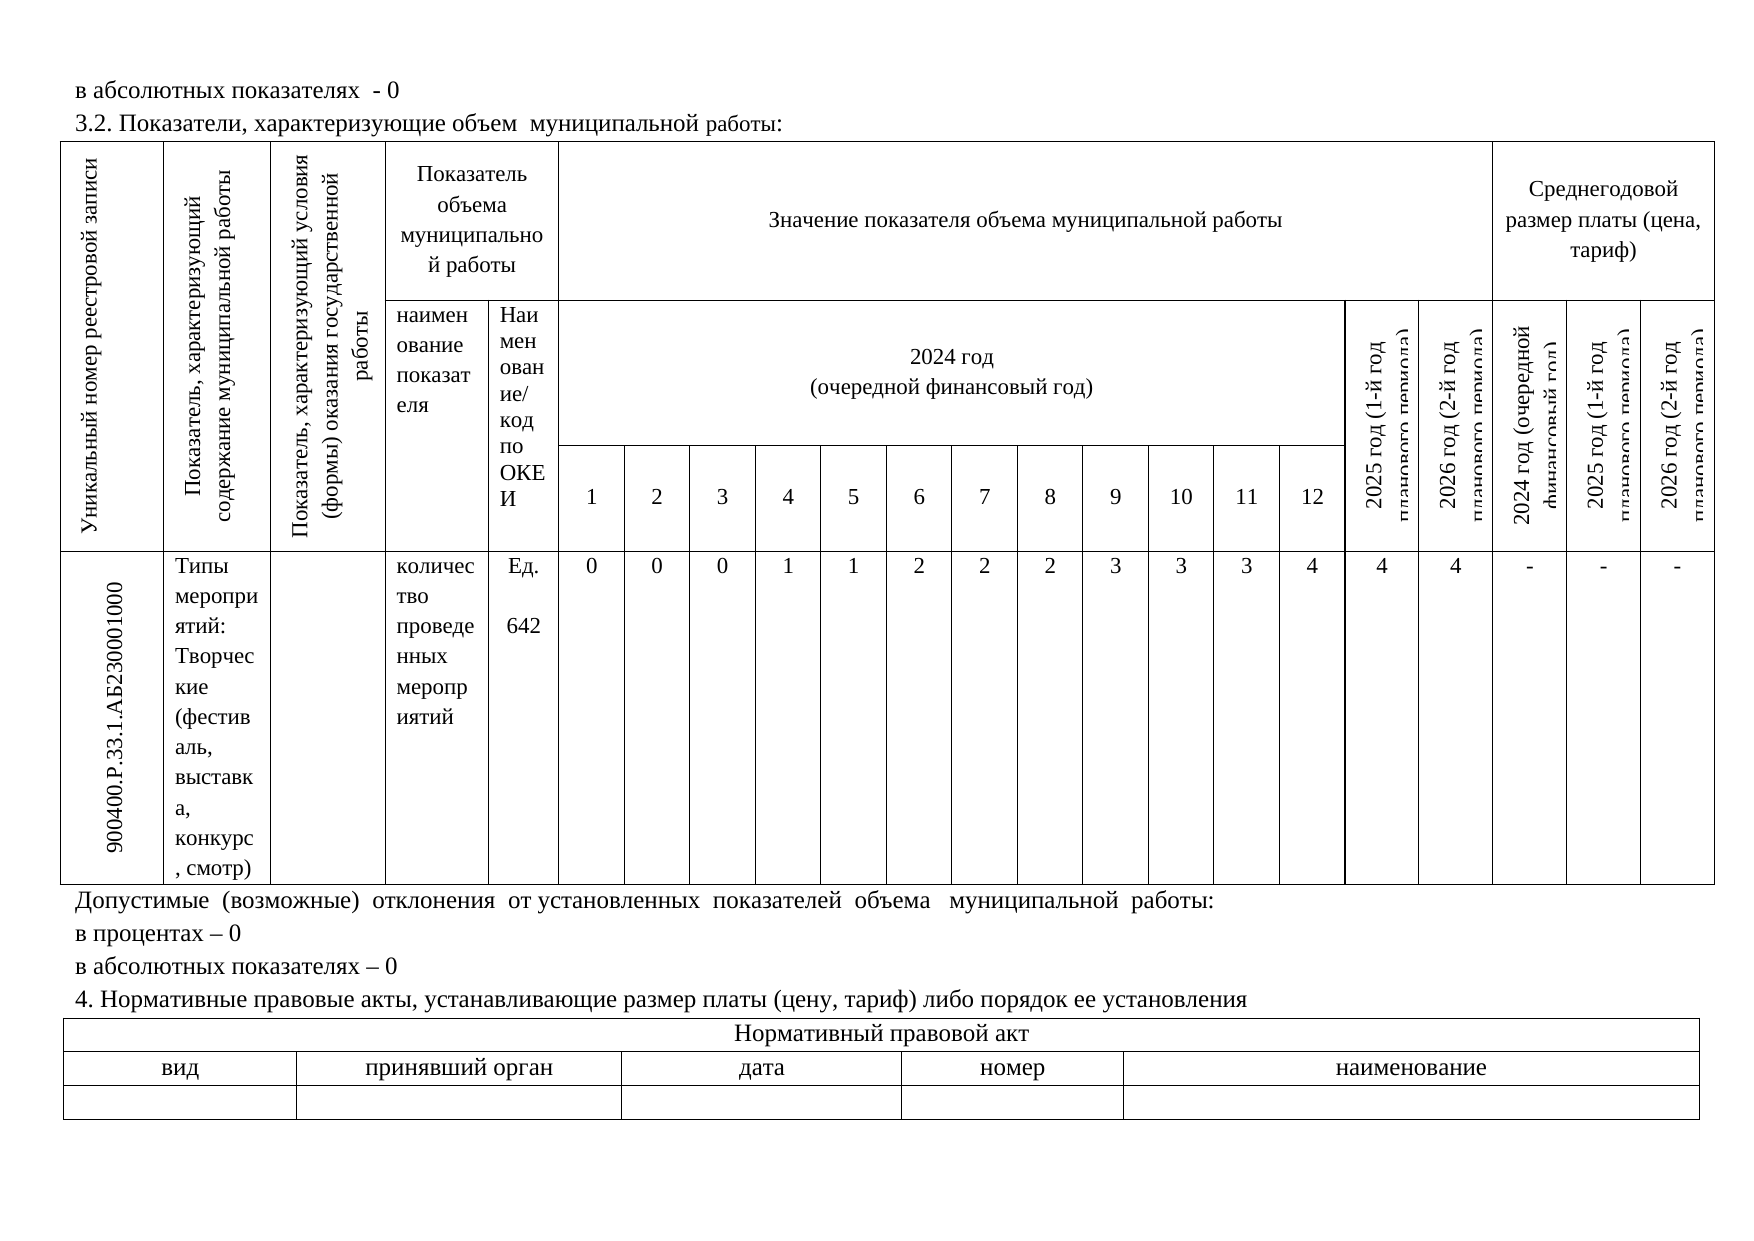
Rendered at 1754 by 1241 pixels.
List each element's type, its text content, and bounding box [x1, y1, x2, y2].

table_cell вид [64, 1052, 296, 1085]
table_cell [271, 552, 385, 884]
table_cell наименование [1124, 1052, 1699, 1085]
table_cell [622, 1086, 901, 1119]
table_cell 2 [1018, 552, 1082, 884]
table_cell 11 [1214, 446, 1279, 551]
table_cell [1124, 1086, 1699, 1119]
text 4. Нормативные правовые акты, устанавливающие размер платы (цену, тариф) либо порядок ее установления [75, 984, 1679, 1013]
table_cell - [1567, 552, 1640, 884]
table_cell 2024 год (очередной финансовый год) [559, 301, 1344, 445]
table_cell 2024 год (очередной финансовый год) [1493, 301, 1566, 551]
table_cell 8 [1018, 446, 1082, 551]
table_cell [64, 1086, 296, 1119]
table_cell 0 [559, 552, 624, 884]
table_cell 2025 год (1-й год планового периода) [1567, 301, 1640, 551]
table_cell 2026 год (2-й год планового периода) [1419, 301, 1492, 551]
table_cell 3 [1083, 552, 1148, 884]
table_cell [902, 1086, 1123, 1119]
table_cell 900400.Р.33.1.АБ230001000 [61, 552, 163, 884]
table_cell дата [622, 1052, 901, 1085]
table_cell Ед. 642 [489, 552, 558, 884]
table_cell 2026 год (2-й год планового периода) [1641, 301, 1714, 551]
table_cell - [1493, 552, 1566, 884]
table_cell 9 [1083, 446, 1148, 551]
table_cell наименование показателя [386, 301, 488, 551]
table_cell 6 [887, 446, 951, 551]
table_cell 5 [821, 446, 886, 551]
table_cell 4 [1280, 552, 1344, 884]
table_header Значение показателя объема муниципальной работы [559, 142, 1492, 299]
text в процентах – 0 [75, 918, 1679, 947]
table_cell [297, 1086, 621, 1119]
table_cell 1 [559, 446, 624, 551]
table_header Показатель, характеризующий условия (формы) оказания государственной работы [271, 142, 385, 551]
table_cell номер [902, 1052, 1123, 1085]
table_cell принявший орган [297, 1052, 621, 1085]
table_header Среднегодовой размер платы (цена, тариф) [1493, 142, 1714, 299]
text 3.2. Показатели, характеризующие объем муниципальной работы: [75, 108, 1679, 137]
table_cell 0 [690, 552, 755, 884]
table_cell 0 [625, 552, 689, 884]
table_header Уникальный номер реестровой записи [61, 142, 163, 551]
text Допустимые (возможные) отклонения от установленных показателей объема муниципальной работы: [75, 885, 1679, 914]
table_cell - [1641, 552, 1714, 884]
table_cell Наименование/ код по ОКЕИ [489, 301, 558, 551]
table_header Показатель, характеризующий содержание муниципальной работы [164, 142, 270, 551]
table_cell 1 [821, 552, 886, 884]
text в абсолютных показателях – 0 [75, 951, 1679, 980]
table_cell 7 [952, 446, 1017, 551]
table_cell 4 [756, 446, 820, 551]
table_cell 10 [1149, 446, 1213, 551]
table_cell 3 [1149, 552, 1213, 884]
table_cell 2 [625, 446, 689, 551]
table_header Нормативный правовой акт [64, 1019, 1699, 1051]
table_cell 4 [1346, 552, 1418, 884]
table_cell 2 [952, 552, 1017, 884]
table_cell 2025 год (1-й год планового периода) [1346, 301, 1418, 551]
table_cell 1 [756, 552, 820, 884]
table_cell 2 [887, 552, 951, 884]
table_cell 3 [690, 446, 755, 551]
table_cell количество проведенных мероприятий [386, 552, 488, 884]
table_header Показатель объема муниципальной работы [386, 142, 558, 299]
table_cell 4 [1419, 552, 1492, 884]
table_cell 3 [1214, 552, 1279, 884]
table_cell Типы мероприятий: Творческие (фестиваль, выставка, конкурс, смотр) [164, 552, 270, 884]
table_cell 12 [1280, 446, 1344, 551]
text в абсолютных показателях - 0 [75, 75, 1679, 104]
